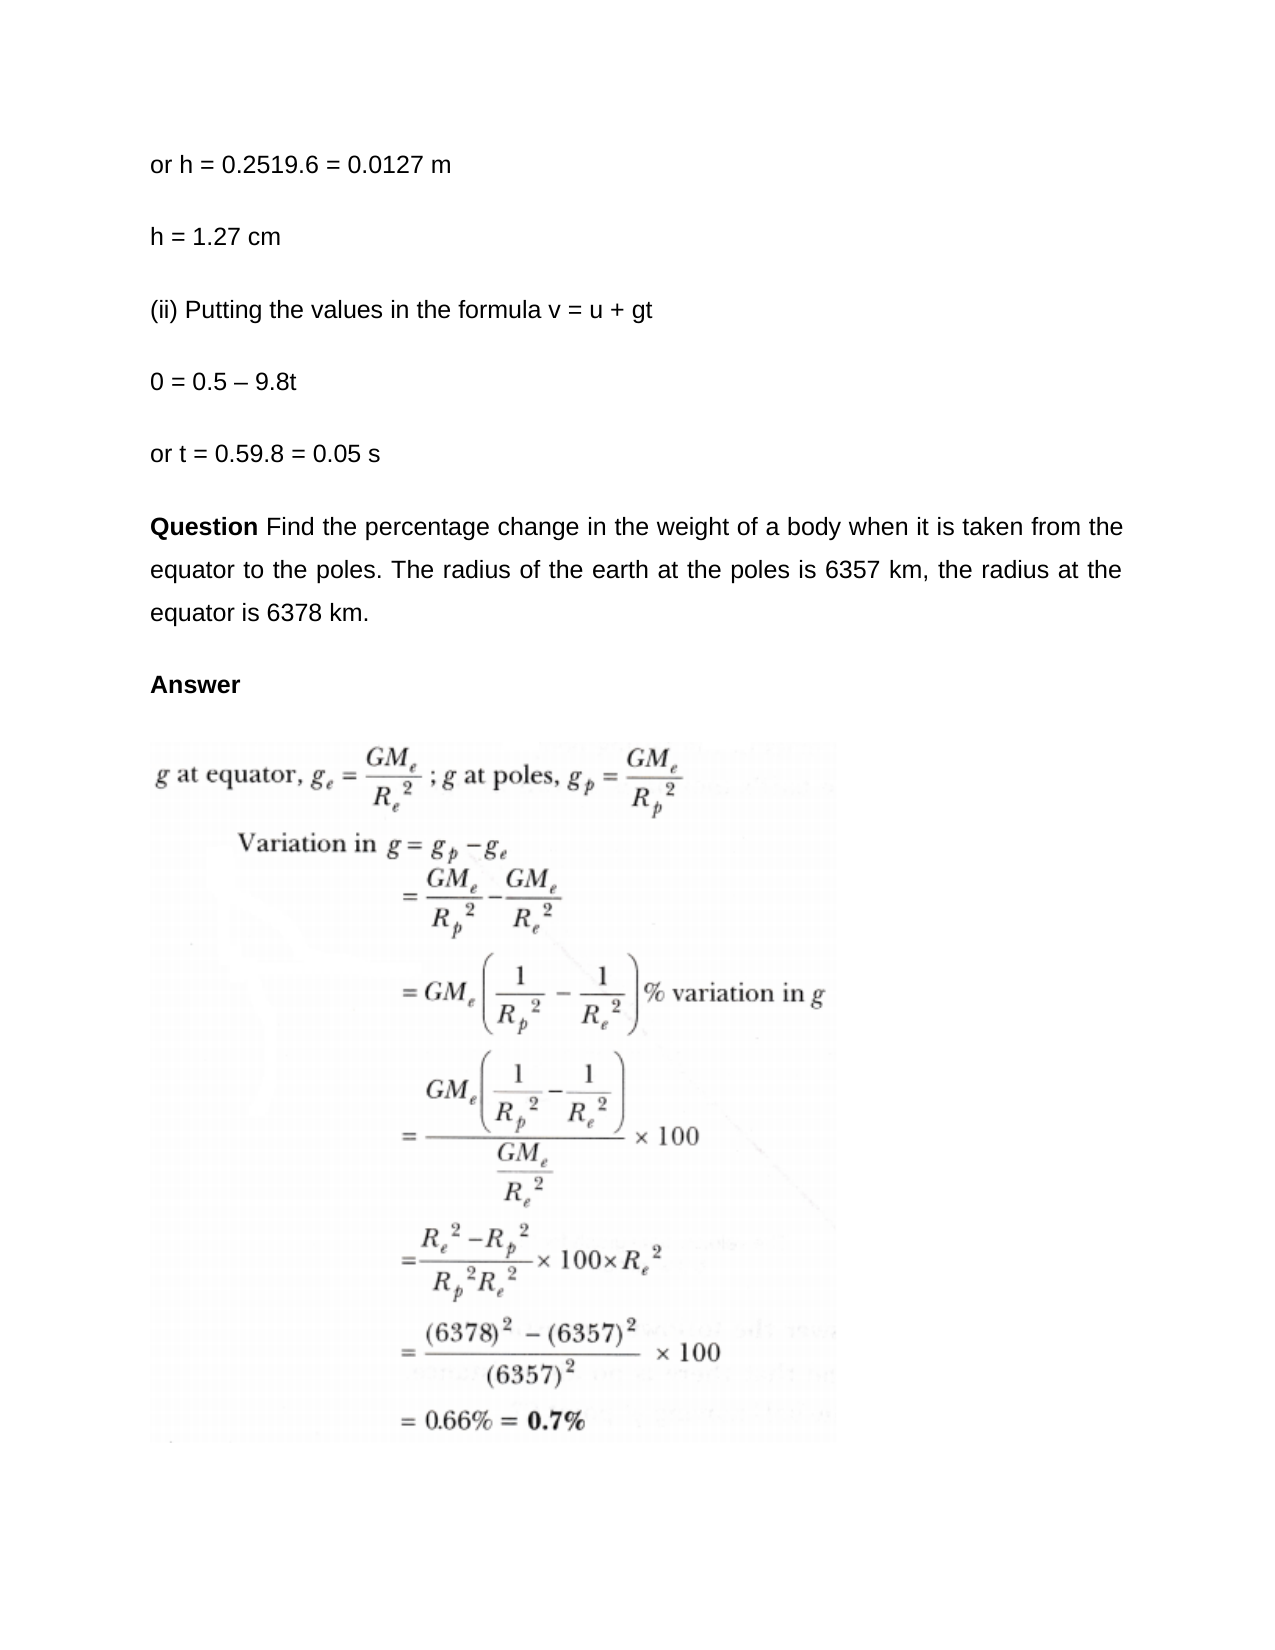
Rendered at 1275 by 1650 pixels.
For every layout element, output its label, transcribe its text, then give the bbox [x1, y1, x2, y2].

text h = 1.27 cm [150, 222, 1125, 251]
text Answer [150, 670, 1125, 699]
picture [150, 742, 837, 1443]
text 0 = 0.5 – 9.8t [150, 367, 1125, 396]
text or t = 0.59.8 = 0.05 s [150, 439, 1125, 468]
text Question Find the percentage change in the weight of a body when it is taken from the equator to the poles. The radius of the earth at the poles is 6357 km, the radius at the equator is 6378 km. [150, 511, 1125, 626]
text (ii) Putting the values in the formula v = u + gt [150, 294, 1125, 323]
text or h = 0.2519.6 = 0.0127 m [150, 150, 1125, 179]
